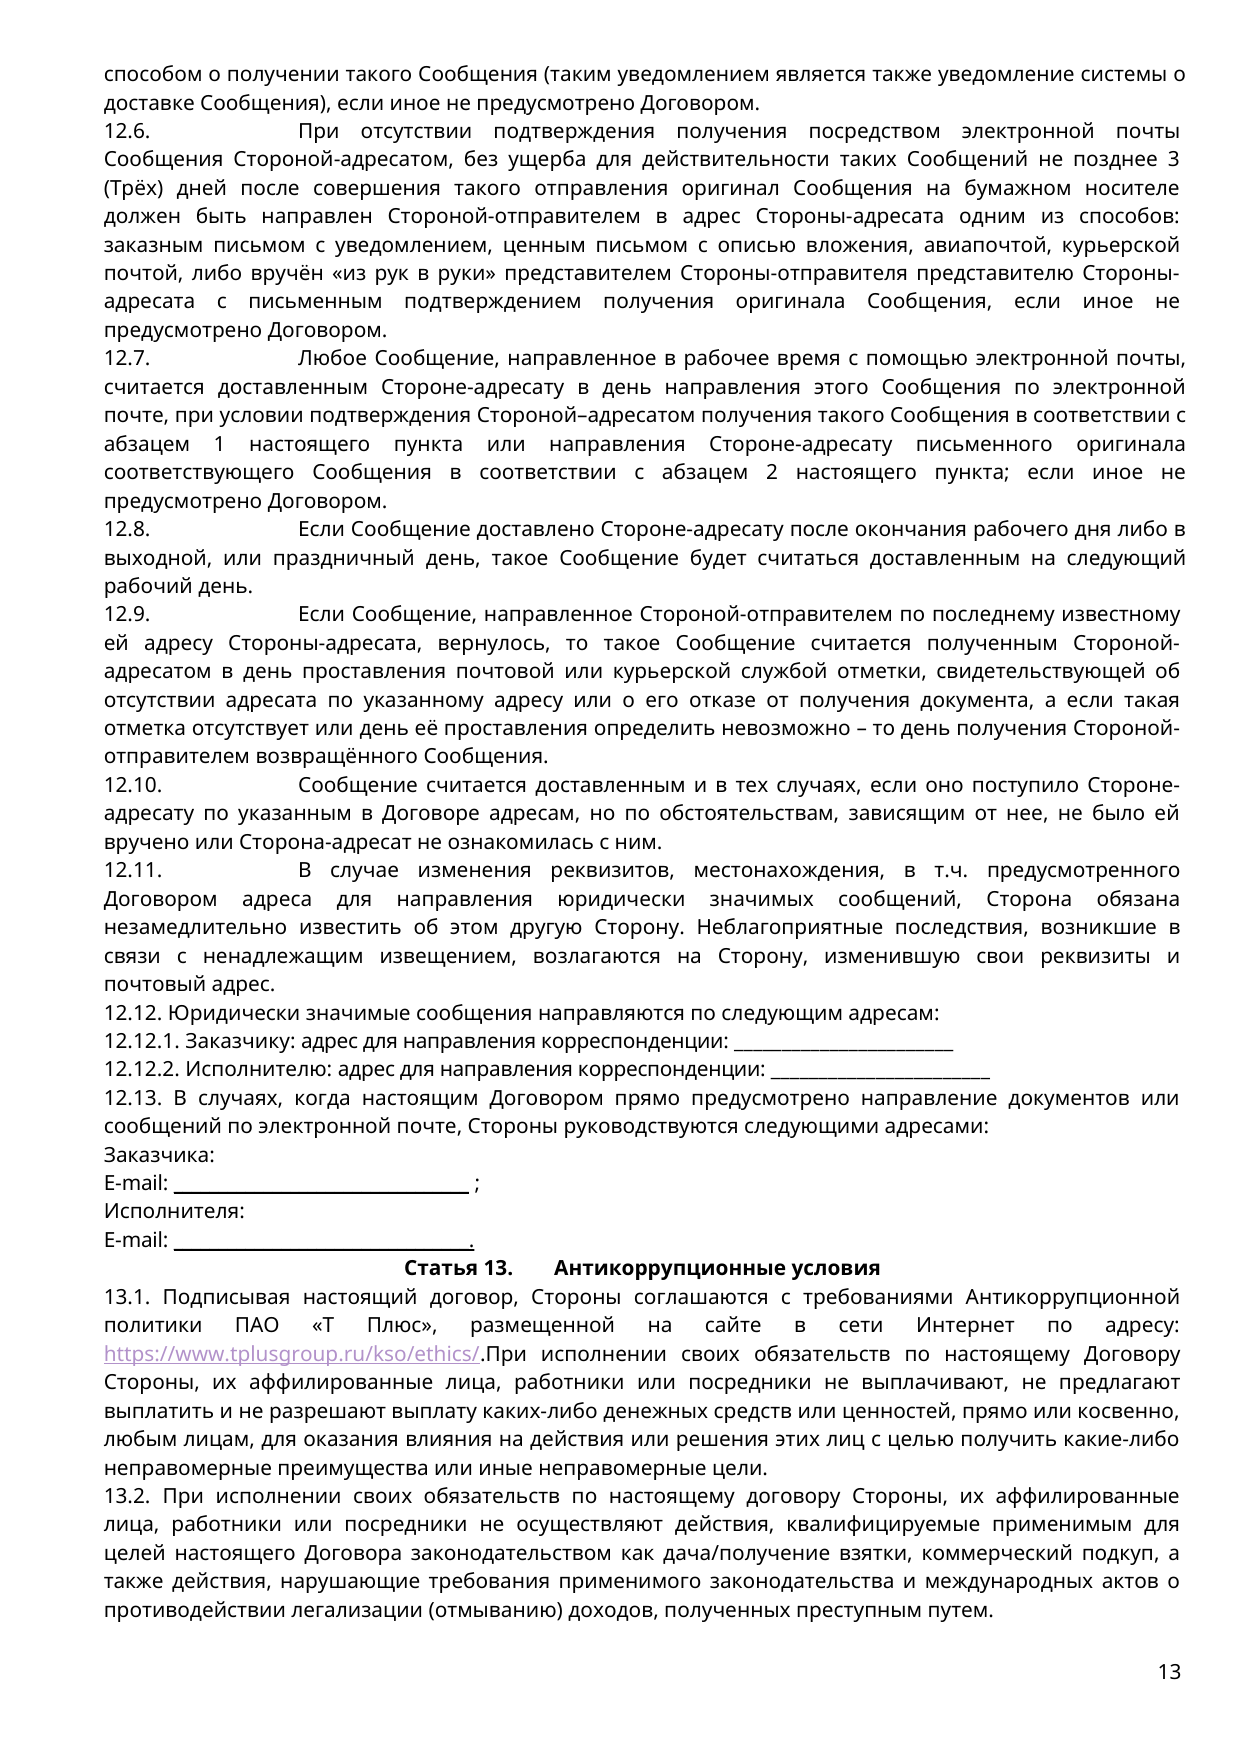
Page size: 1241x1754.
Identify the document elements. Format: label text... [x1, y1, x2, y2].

list E-mail: _________________________________ ; [103, 1168, 1181, 1197]
list Если Сообщение, направленное Стороной-отправителем по последнему известному ей адресу Стороны-адресата, вернулось, то такое Сообщение считается полученным Стороной-адресатом в день проставления почтовой или курьерской службой отметки, свидетельствующей об отсутствии адресата по указанному адресу или о его отказе от получения документа, а если такая отметка отсутствует или день её проставления определить невозможно – то день получения Стороной-отправителем возвращённого Сообщения. [103, 599, 1181, 770]
list 12.12.1. Заказчику: адрес для направления корреспонденции: _______________________ [103, 1026, 1181, 1054]
list Исполнителя: [103, 1197, 1181, 1225]
list 12.12.2. Исполнителю: адрес для направления корреспонденции: _______________________ [103, 1054, 1181, 1083]
list Любое Сообщение, направленное в рабочее время с помощью электронной почты, считается доставленным Стороне-адресату в день направления этого Сообщения по электронной почте, при условии подтверждения Стороной–адресатом получения такого Сообщения в соответствии с абзацем 1 настоящего пункта или направления Стороне-адресату письменного оригинала соответствующего Сообщения в соответствии с абзацем 2 настоящего пункта; если иное не предусмотрено Договором. [103, 343, 1187, 514]
list Если Сообщение доставлено Стороне-адресату после окончания рабочего дня либо в выходной, или праздничный день, такое Сообщение будет считаться доставленным на следующий рабочий день. [103, 514, 1187, 599]
list 12.12. Юридически значимые сообщения направляются по следующим адресам: [103, 998, 1181, 1026]
list В случае изменения реквизитов, местонахождения, в т.ч. предусмотренного Договором адреса для направления юридически значимых сообщений, Сторона обязана незамедлительно известить об этом другую Сторону. Неблагоприятные последствия, возникшие в связи с ненадлежащим извещением, возлагаются на Сторону, изменившую свои реквизиты и почтовый адрес. [103, 855, 1181, 998]
text E-mail: _________________________________. [103, 1225, 1181, 1253]
subtitle Антикоррупционные условия [103, 1253, 1181, 1282]
list При отсутствии подтверждения получения посредством электронной почты Сообщения Стороной-адресатом, без ущерба для действительности таких Сообщений не позднее 3 (Трёх) дней после совершения такого отправления оригинал Сообщения на бумажном носителе должен быть направлен Стороной-отправителем в адрес Стороны-адресата одним из способов: заказным письмом с уведомлением, ценным письмом с описью вложения, авиапочтой, курьерской почтой, либо вручён «из рук в руки» представителем Стороны-отправителя представителю Стороны-адресата с письменным подтверждением получения оригинала Сообщения, если иное не предусмотрено Договором. [103, 116, 1181, 343]
list 12.13. В случаях, когда настоящим Договором прямо предусмотрено направление документов или сообщений по электронной почте, Стороны руководствуются следующими адресами: [103, 1083, 1181, 1140]
list Заказчика: [103, 1140, 1181, 1168]
list При исполнении своих обязательств по настоящему договору Стороны, их аффилированные лица, работники или посредники не осуществляют действия, квалифицируемые применимым для целей настоящего Договора законодательством как дача/получение взятки, коммерческий подкуп, а также действия, нарушающие требования применимого законодательства и международных актов о противодействии легализации (отмыванию) доходов, полученных преступным путем. [103, 1481, 1181, 1623]
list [103, 59, 1187, 116]
list Сообщение считается доставленным и в тех случаях, если оно поступило Стороне-адресату по указанным в Договоре адресам, но по обстоятельствам, зависящим от нее, не было ей вручено или Сторона-адресат не ознакомилась с ним. [103, 770, 1181, 855]
list Подписывая настоящий договор, Стороны соглашаются с требованиями Антикоррупционной политики ПАО «Т Плюс», размещенной на сайте в сети Интернет по адресу: https://www.tplusgroup.ru/kso/ethics/.При исполнении своих обязательств по настоящему Договору Стороны, их аффилированные лица, работники или посредники не выплачивают, не предлагают выплатить и не разрешают выплату каких-либо денежных средств или ценностей, прямо или косвенно, любым лицам, для оказания влияния на действия или решения этих лиц с целью получить какие-либо неправомерные преимущества или иные неправомерные цели. [103, 1282, 1181, 1481]
